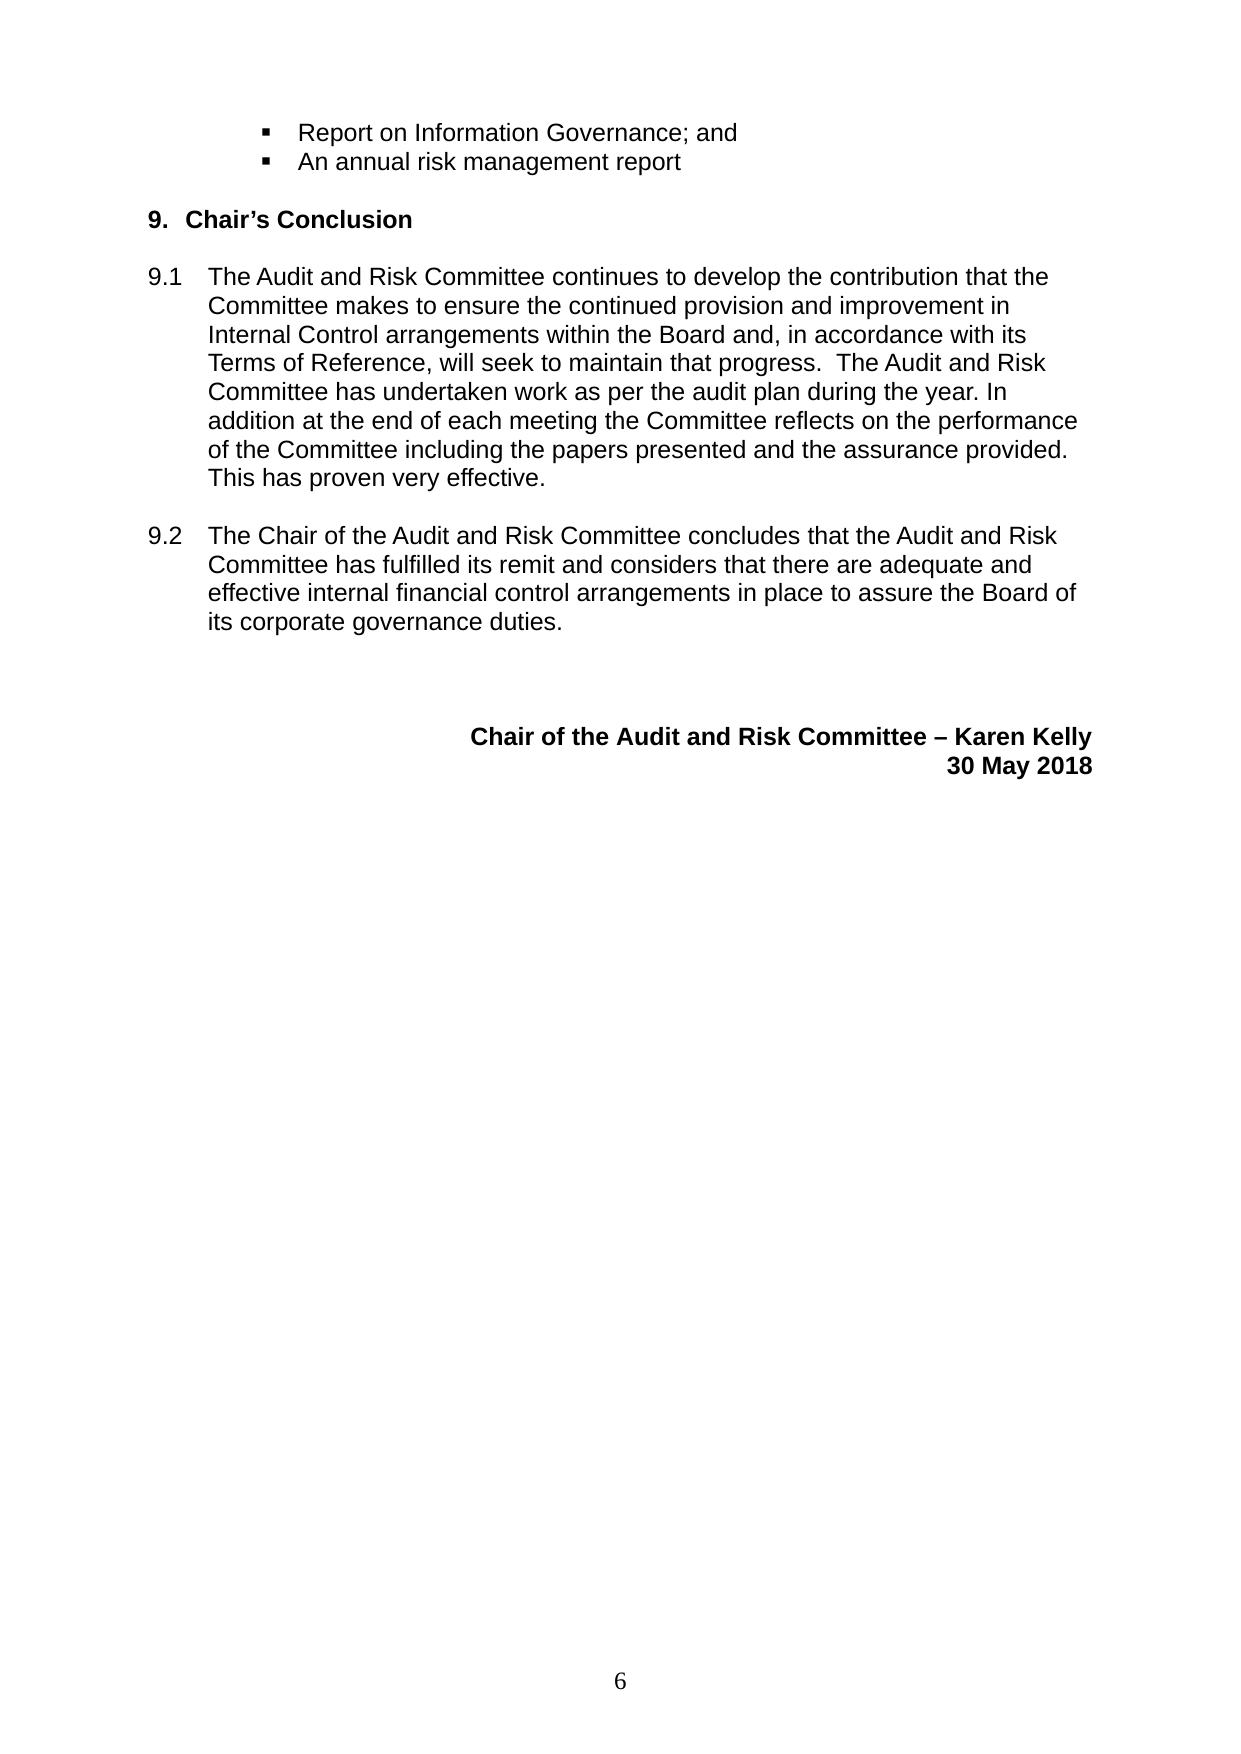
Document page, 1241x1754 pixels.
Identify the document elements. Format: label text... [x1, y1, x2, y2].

list Report on Information Governance; and [260, 118, 1092, 147]
text 30 May 2018 [148, 751, 1092, 779]
text Chair of the Audit and Risk Committee – Karen Kelly [148, 722, 1092, 751]
list An annual risk management report [260, 147, 1092, 176]
list Chair’s Conclusion [148, 204, 1092, 262]
list The Chair of the Audit and Risk Committee concludes that the Audit and Risk Committee has fulfilled its remit and considers that there are adequate and effective internal financial control arrangements in place to assure the Board of its corporate governance duties. [148, 521, 1092, 636]
list The Audit and Risk Committee continues to develop the contribution that the Committee makes to ensure the continued provision and improvement in Internal Control arrangements within the Board and, in accordance with its Terms of Reference, will seek to maintain that progress. The Audit and Risk Committee has undertaken work as per the audit plan during the year. In addition at the end of each meeting the Committee reflects on the performance of the Committee including the papers presented and the assurance provided. This has proven very effective. [148, 262, 1092, 492]
